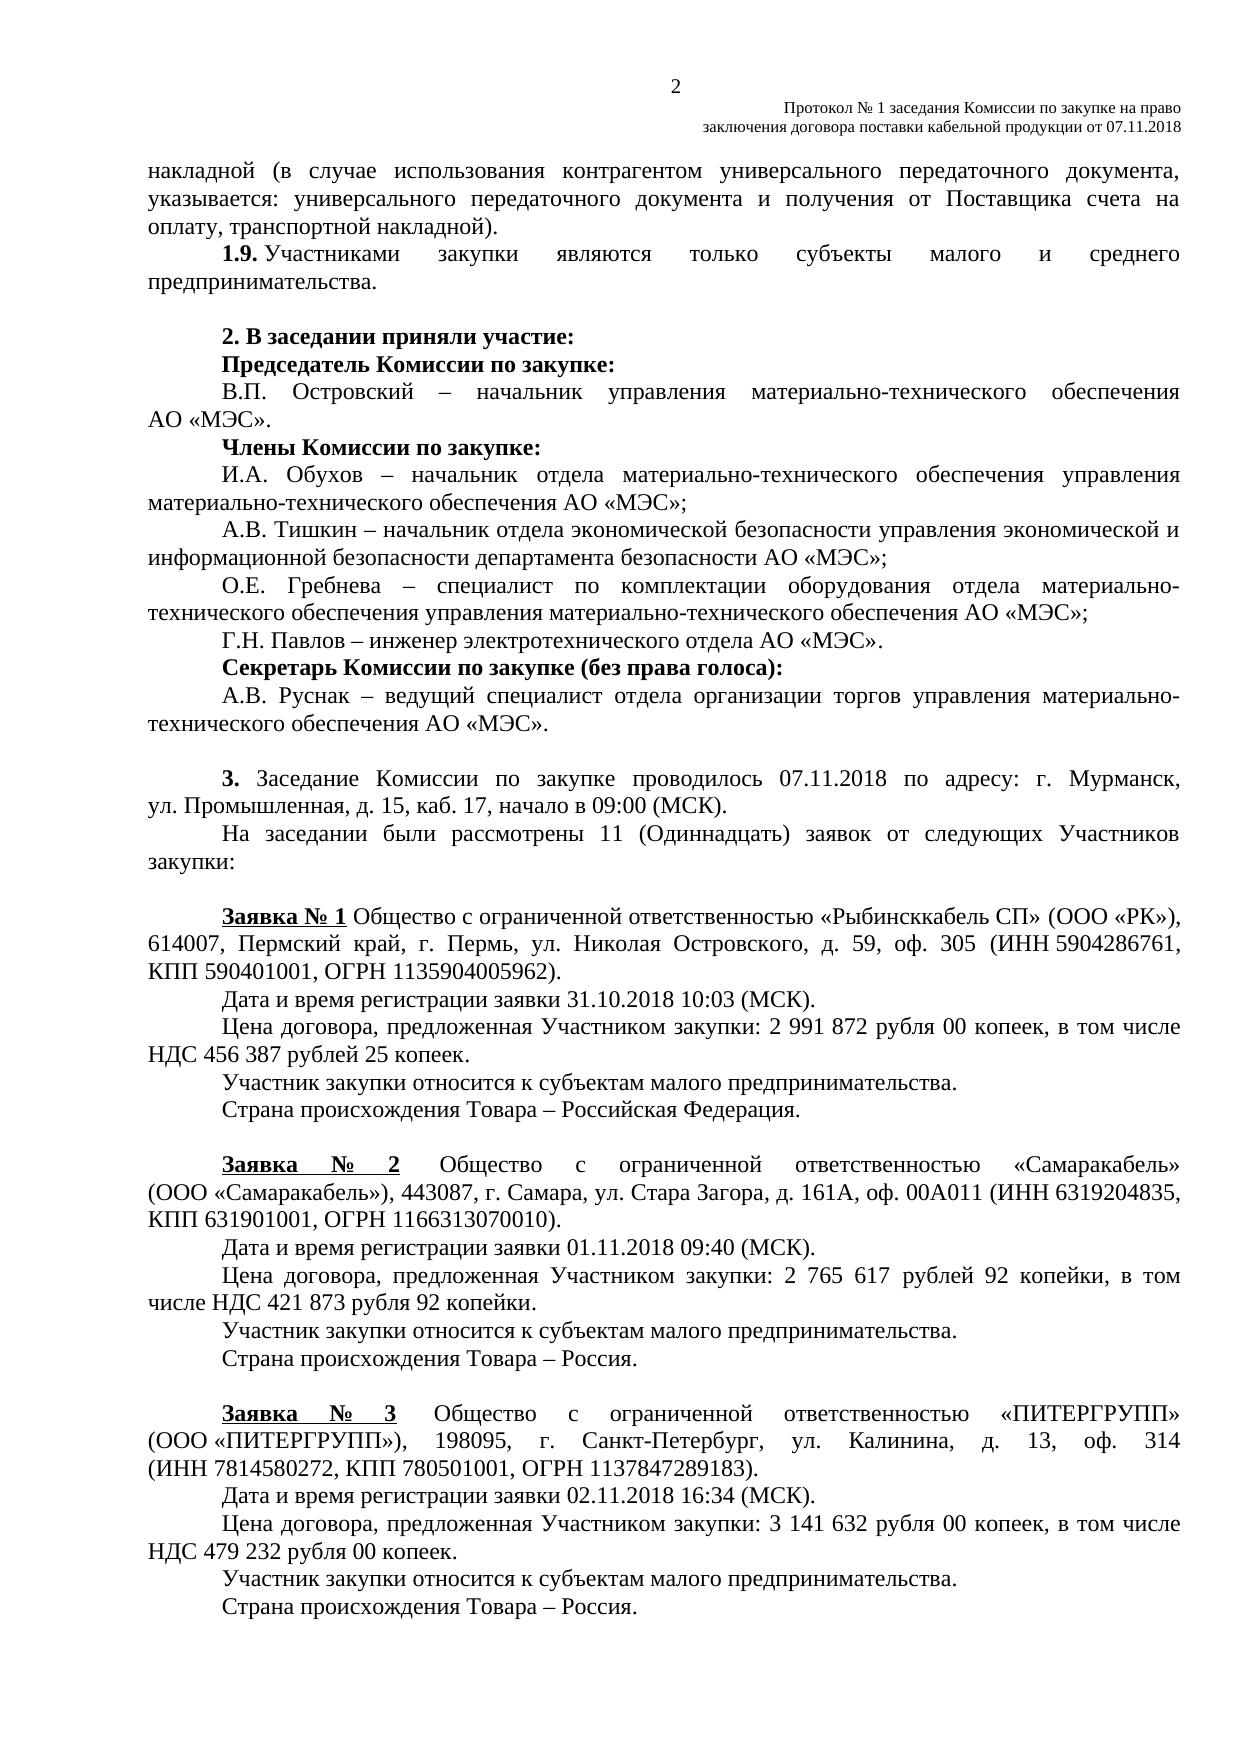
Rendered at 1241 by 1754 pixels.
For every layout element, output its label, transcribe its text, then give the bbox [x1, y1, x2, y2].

text В.П. Островский – начальник управления материально-технического обеспечения АО «МЭС». [148, 377, 1181, 433]
text Цена договора, предложенная Участником закупки: 3 141 632 рубля 00 копеек, в том числе НДС 479 232 рубля 00 копеек. [148, 1509, 1181, 1564]
text Дата и время регистрации заявки 31.10.2018 10:03 (МСК). [148, 985, 1181, 1012]
subtitle 3. Заседание Комиссии по закупке проводилось 07.11.2018 по адресу: г. Мурманск, ул. Промышленная, д. 15, каб. 17, начало в 09:00 (МСК). [148, 764, 1181, 819]
text 1.9. Участниками закупки являются только субъекты малого и среднего предпринимательства. [148, 239, 1181, 294]
text Цена договора, предложенная Участником закупки: 2 991 872 рубля 00 копеек, в том числе НДС 456 387 рублей 25 копеек. [148, 1012, 1181, 1067]
text Участник закупки относится к субъектам малого предпринимательства. [148, 1067, 1181, 1095]
text Заявка № 2 Общество с ограниченной ответственностью «Самаракабель» (ООО «Самаракабель»), 443087, г. Самара, ул. Стара Загора, д. 161А, оф. 00A011 (ИНН 6319204835, КПП 631901001, ОГРН 1166313070010). [148, 1150, 1181, 1233]
text Участник закупки относится к субъектам малого предпринимательства. [148, 1316, 1181, 1343]
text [148, 157, 1181, 239]
list А.В. Руснак – ведущий специалист отдела организации торгов управления материально-технического обеспечения АО «МЭС». [148, 681, 1181, 736]
text На заседании были рассмотрены 11 (Одиннадцать) заявок от следующих Участников закупки: [148, 819, 1181, 874]
subtitle 2. В заседании приняли участие: [148, 322, 1181, 350]
text Г.Н. Павлов – инженер электротехнического отдела АО «МЭС». [148, 626, 1181, 653]
text Участник закупки относится к субъектам малого предпринимательства. [148, 1564, 1181, 1592]
text Страна происхождения Товара – Россия. [148, 1343, 1181, 1371]
text Заявка № 3 Общество с ограниченной ответственностью «ПИТЕРГРУПП» (ООО «ПИТЕРГРУПП»), 198095, г. Санкт-Петербург, ул. Калинина, д. 13, оф. 314 (ИНН 7814580272, КПП 780501001, ОГРН 1137847289183). [148, 1399, 1181, 1482]
text Дата и время регистрации заявки 02.11.2018 16:34 (МСК). [148, 1482, 1181, 1509]
text Члены Комиссии по закупке: [148, 433, 1181, 460]
text Председатель Комиссии по закупке: [148, 350, 1181, 377]
subtitle Заявка № 1 Общество с ограниченной ответственностью «Рыбинсккабель СП» (ООО «РК»), 614007, Пермский край, г. Пермь, ул. Николая Островского, д. 59, оф. 305 (ИНН 5904286761, КПП 590401001, ОГРН 1135904005962). [148, 902, 1181, 985]
text А.В. Тишкин – начальник отдела экономической безопасности управления экономической и информационной безопасности департамента безопасности АО «МЭС»; [148, 515, 1181, 571]
text Секретарь Комиссии по закупке (без права голоса): [148, 653, 1181, 681]
text О.Е. Гребнева – специалист по комплектации оборудования отдела материально-технического обеспечения управления материально-технического обеспечения АО «МЭС»; [148, 571, 1181, 626]
text Страна происхождения Товара – Российская Федерация. [148, 1095, 1181, 1123]
text Страна происхождения Товара – Россия. [148, 1592, 1181, 1619]
text И.А. Обухов – начальник отдела материально-технического обеспечения управления материально-технического обеспечения АО «МЭС»; [148, 460, 1181, 515]
text Цена договора, предложенная Участником закупки: 2 765 617 рублей 92 копейки, в том числе НДС 421 873 рубля 92 копейки. [148, 1261, 1181, 1316]
text Дата и время регистрации заявки 01.11.2018 09:40 (МСК). [148, 1233, 1181, 1261]
